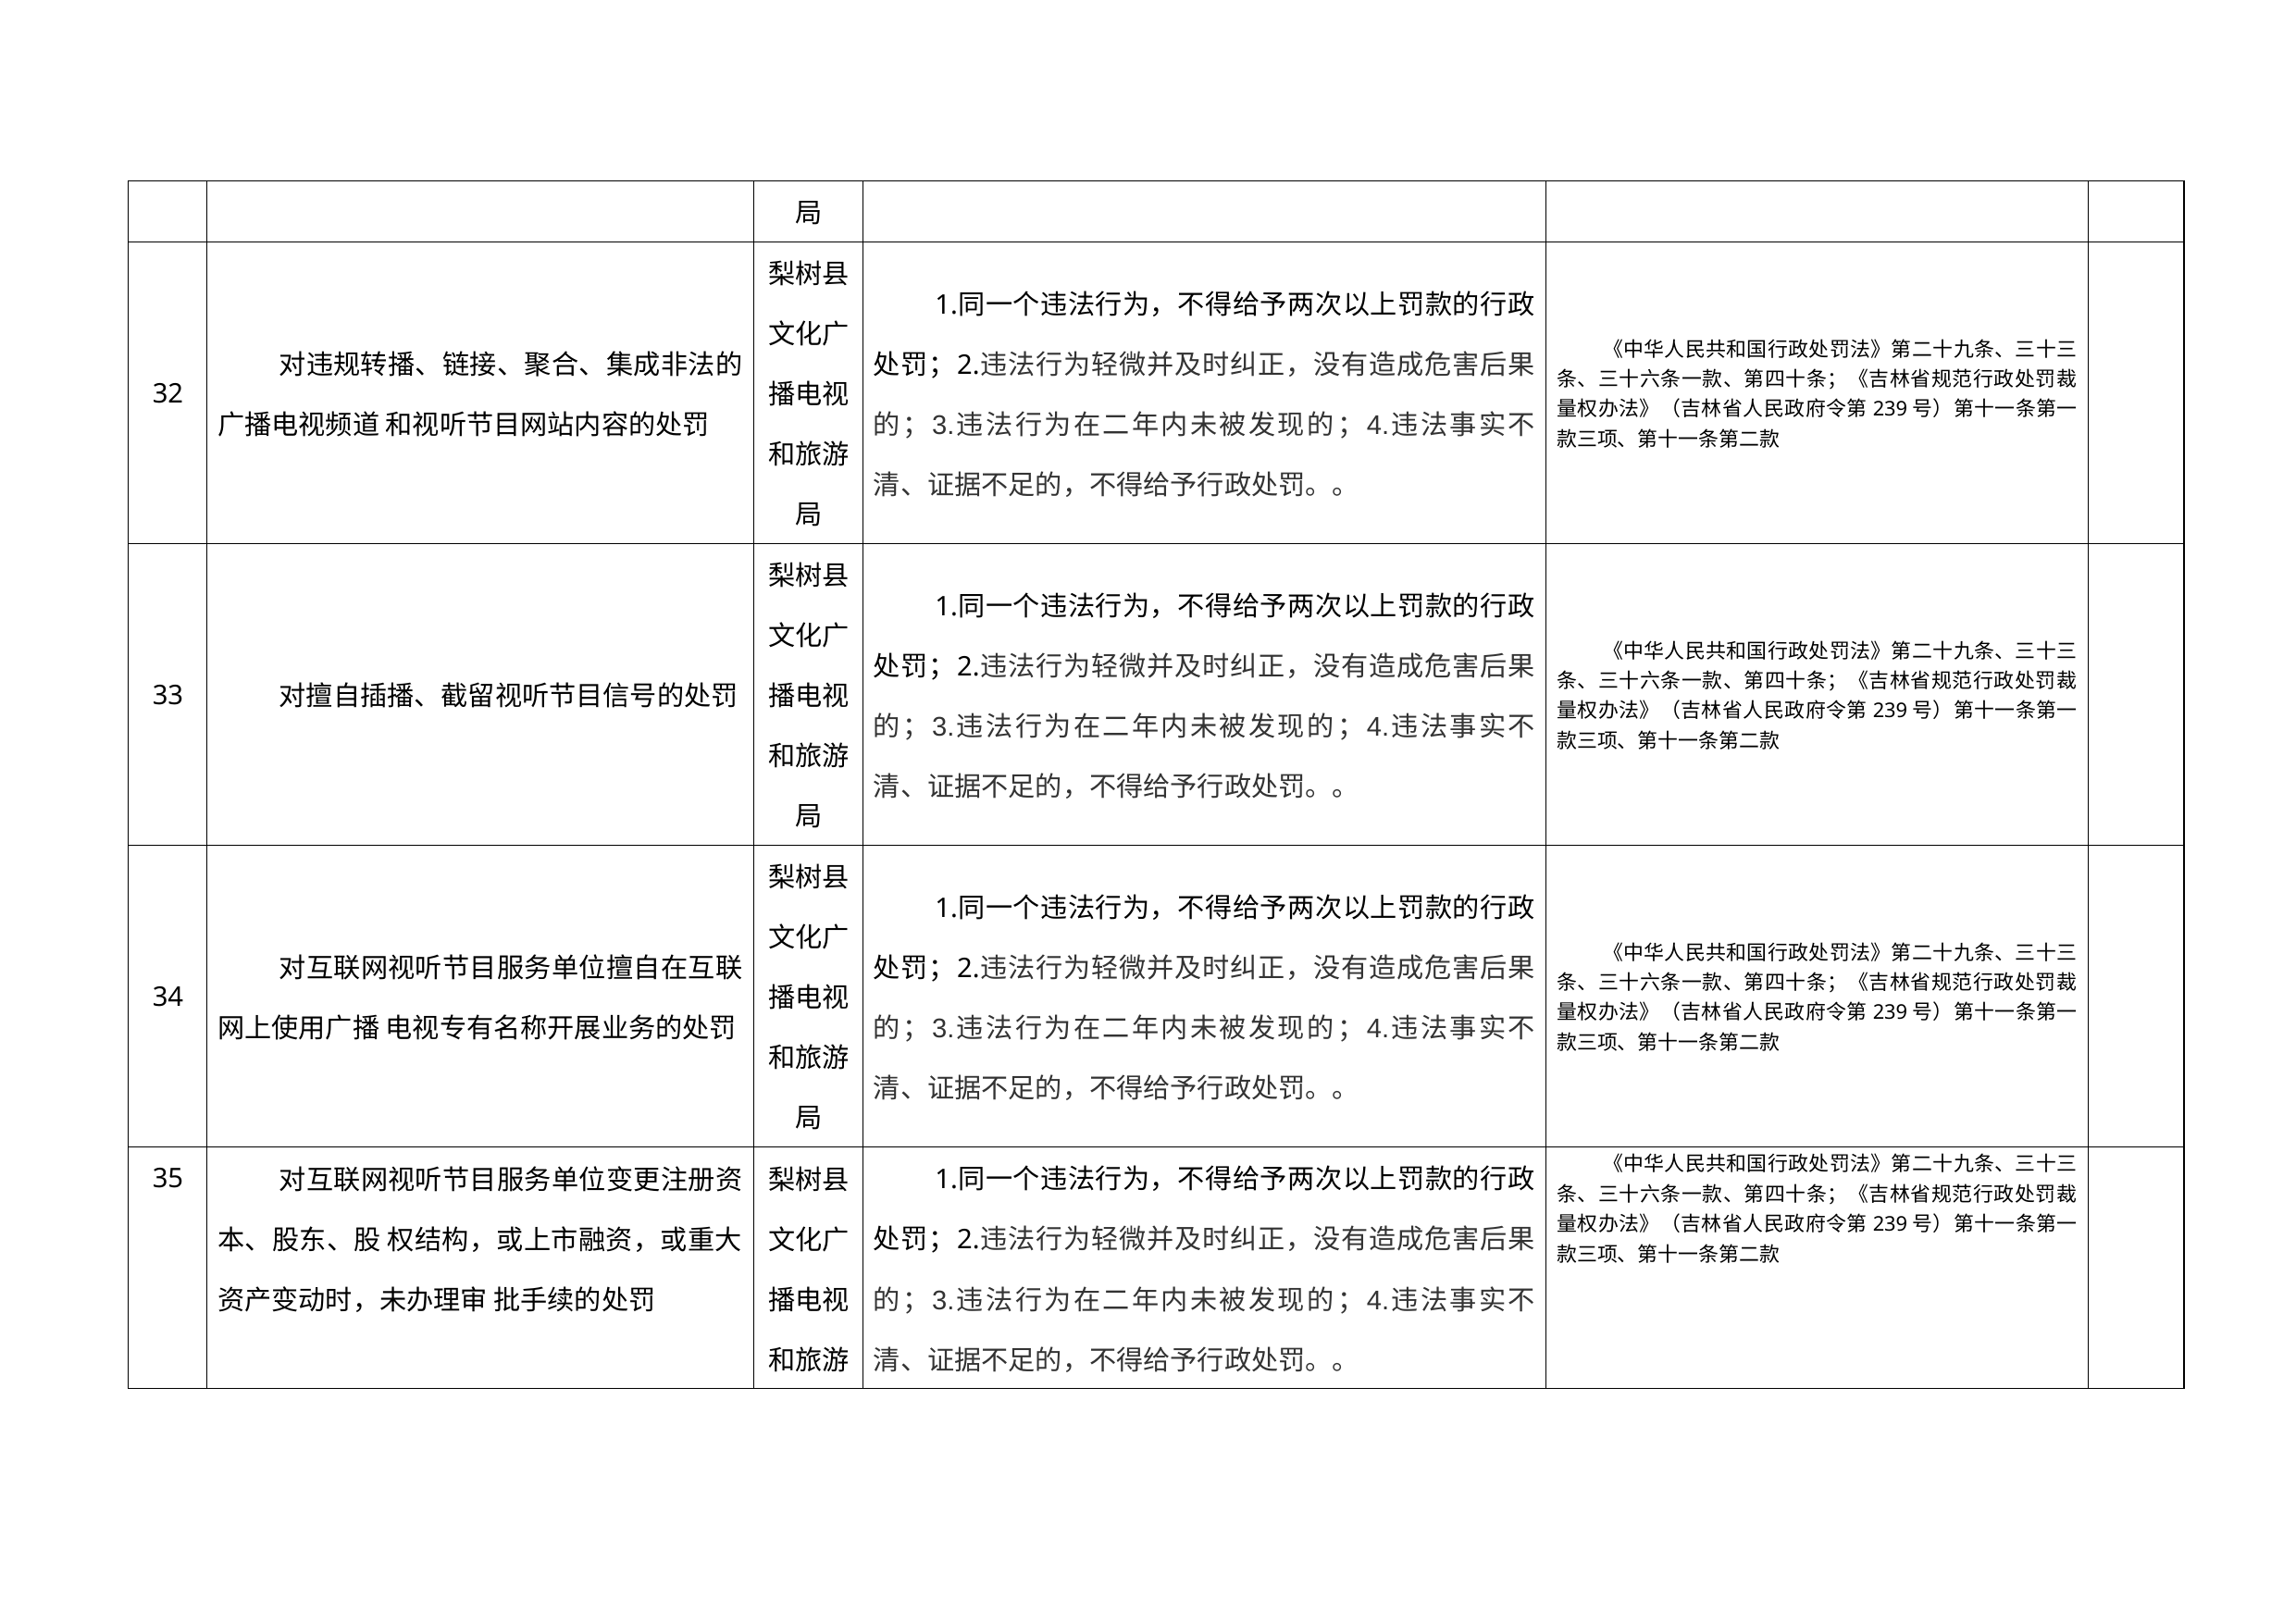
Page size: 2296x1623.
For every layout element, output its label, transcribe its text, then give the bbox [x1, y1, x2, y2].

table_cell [1546, 181, 2088, 242]
table_cell 梨树县文化广播电视和旅游局 [754, 846, 863, 1146]
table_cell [863, 1147, 1545, 1388]
table_cell 《中华人民共和国行政处罚法》第二十九条、三十三条、三十六条一款、第四十条；《吉林省规范行政处罚裁量权办法》（吉林省人民政府令第239号）第十一条第一款三项、第十一条第二款 [1546, 242, 2088, 543]
table_cell 1.同一个违法行为，不得给予两次以上罚款的行政处罚；2.违法行为轻微并及时纠正，没有造成危害后果的；3.违法行为在二年内未被发现的；4.违法事实不清、证据不足的，不得给予行政处罚。。 [863, 846, 1545, 1146]
table_cell 对擅自插播、截留视听节目信号的处罚 [207, 544, 753, 845]
table_cell 梨树县文化广播电视和旅游局 [754, 1147, 863, 1388]
table_cell 1.同一个违法行为，不得给予两次以上罚款的行政处罚；2.违法行为轻微并及时纠正，没有造成危害后果的；3.违法行为在二年内未被发现的；4.违法事实不清、证据不足的，不得给予行政处罚。。 [863, 242, 1545, 543]
table_cell 对违规转播、链接、聚合、集成非法的广播电视频道 和视听节目网站内容的处罚 [207, 242, 753, 543]
table_cell [2089, 544, 2183, 845]
table_cell 梨树县文化广播电视和旅游局 [754, 181, 863, 242]
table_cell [207, 181, 753, 242]
table_cell 1.同一个违法行为，不得给予两次以上罚款的行政处罚；2.违法行为轻微并及时纠正，没有造成危害后果的；3.违法行为在二年内未被发现的；4.违法事实不清、证据不足的，不得给予行政处罚。。 [863, 544, 1545, 845]
table_cell 35 [129, 1147, 206, 1388]
table_cell 32 [129, 242, 206, 543]
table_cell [863, 181, 1545, 242]
table_cell [2089, 181, 2183, 242]
table_cell [2089, 242, 2183, 543]
table_cell [2089, 846, 2183, 1146]
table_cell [207, 1147, 753, 1388]
table_cell 31 [129, 181, 206, 242]
table_cell 34 [129, 846, 206, 1146]
table_cell 33 [129, 544, 206, 845]
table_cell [1546, 1147, 2088, 1388]
table_cell 《中华人民共和国行政处罚法》第二十九条、三十三条、三十六条一款、第四十条；《吉林省规范行政处罚裁量权办法》（吉林省人民政府令第239号）第十一条第一款三项、第十一条第二款 [1546, 544, 2088, 845]
table_cell 对互联网视听节目服务单位擅自在互联网上使用广播 电视专有名称开展业务的处罚 [207, 846, 753, 1146]
table_cell 梨树县文化广播电视和旅游局 [754, 544, 863, 845]
table_cell [2089, 1147, 2183, 1388]
table_cell 《中华人民共和国行政处罚法》第二十九条、三十三条、三十六条一款、第四十条；《吉林省规范行政处罚裁量权办法》（吉林省人民政府令第239号）第十一条第一款三项、第十一条第二款 [1546, 846, 2088, 1146]
table_cell 梨树县文化广播电视和旅游局 [754, 242, 863, 543]
